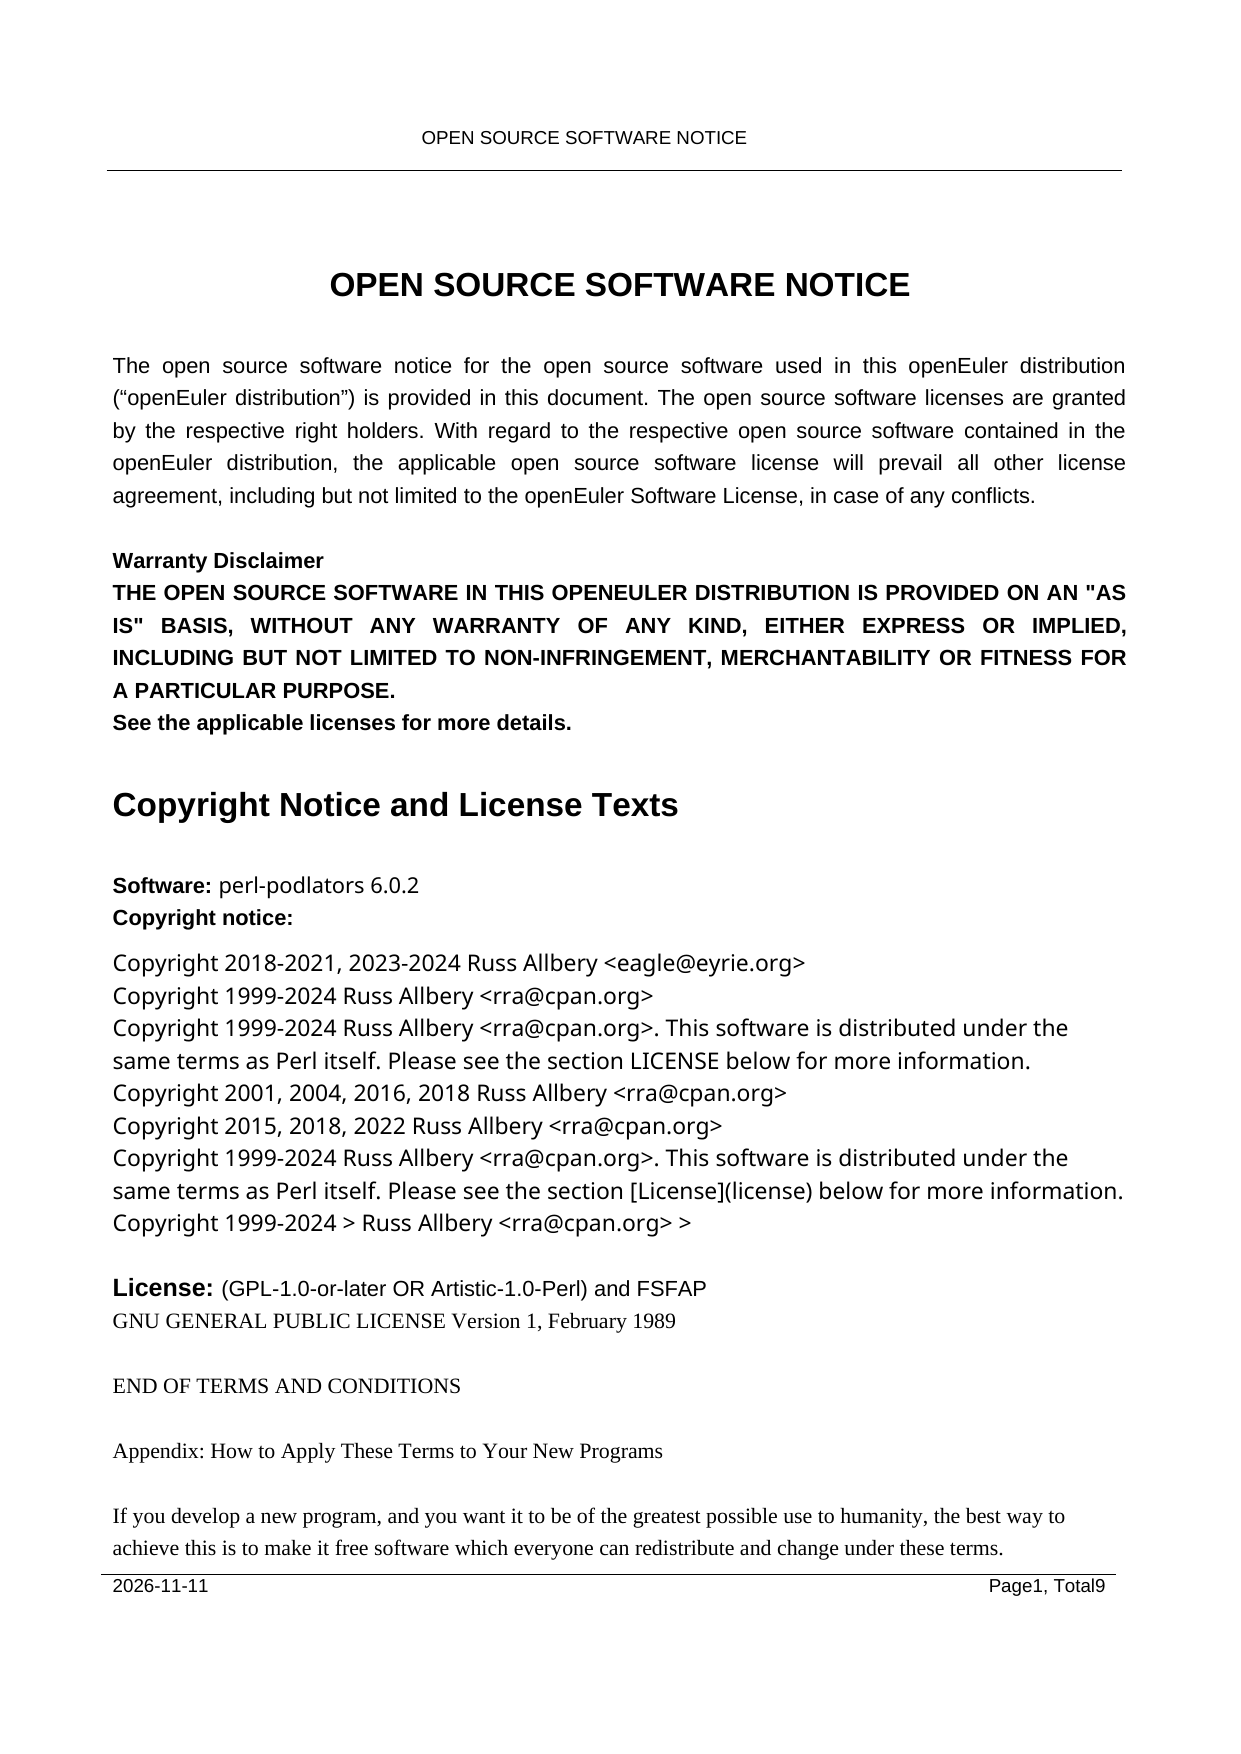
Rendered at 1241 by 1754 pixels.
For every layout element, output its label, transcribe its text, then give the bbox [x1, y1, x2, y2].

text OPEN SOURCE SOFTWARE NOTICE [112, 251, 1128, 316]
text The open source software notice for the open source software used in this openEuler distribution (“openEuler distribution”) is provided in this document. The open source software licenses are granted by the respective right holders. With regard to the respective open source software contained in the openEuler distribution, the applicable open source software license will prevail all other license agreement, including but not limited to the openEuler Software License, in case of any conflicts. [112, 349, 1128, 511]
text THE OPEN SOURCE SOFTWARE IN THIS OPENEULER DISTRIBUTION IS PROVIDED ON AN "AS IS" BASIS, WITHOUT ANY WARRANTY OF ANY KIND, EITHER EXPRESS OR IMPLIED, INCLUDING BUT NOT LIMITED TO NON-INFRINGEMENT, MERCHANTABILITY OR FITNESS FOR A PARTICULAR PURPOSE. See the applicable licenses for more details. [112, 576, 1128, 739]
text License: (GPL-1.0-or-later OR Artistic-1.0-Perl) and FSFAP [112, 1272, 1128, 1304]
text Copyright Notice and License Texts [112, 771, 1128, 836]
title Software: perl-podlators 6.0.2 [112, 869, 1128, 901]
text Warranty Disclaimer [112, 544, 1128, 576]
text Copyright notice: [112, 901, 1128, 934]
text Copyright 2018-2021, 2023-2024 Russ Allbery <eagle@eyrie.org> Copyright 1999-2024 Russ Allbery <rra@cpan.org> Copyright 1999-2024 Russ Allbery <rra@cpan.org>. This software is distributed under the same terms as Perl itself. Please see the section LICENSE below for more information. Copyright 2001, 2004, 2016, 2018 Russ Allbery <rra@cpan.org> Copyright 2015, 2018, 2022 Russ Allbery <rra@cpan.org> Copyright 1999-2024 Russ Allbery <rra@cpan.org>. This software is distributed under the same terms as Perl itself. Please see the section [License](license) below for more information. Copyright 1999-2024 > Russ Allbery <rra@cpan.org> > [112, 947, 1128, 1272]
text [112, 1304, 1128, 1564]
